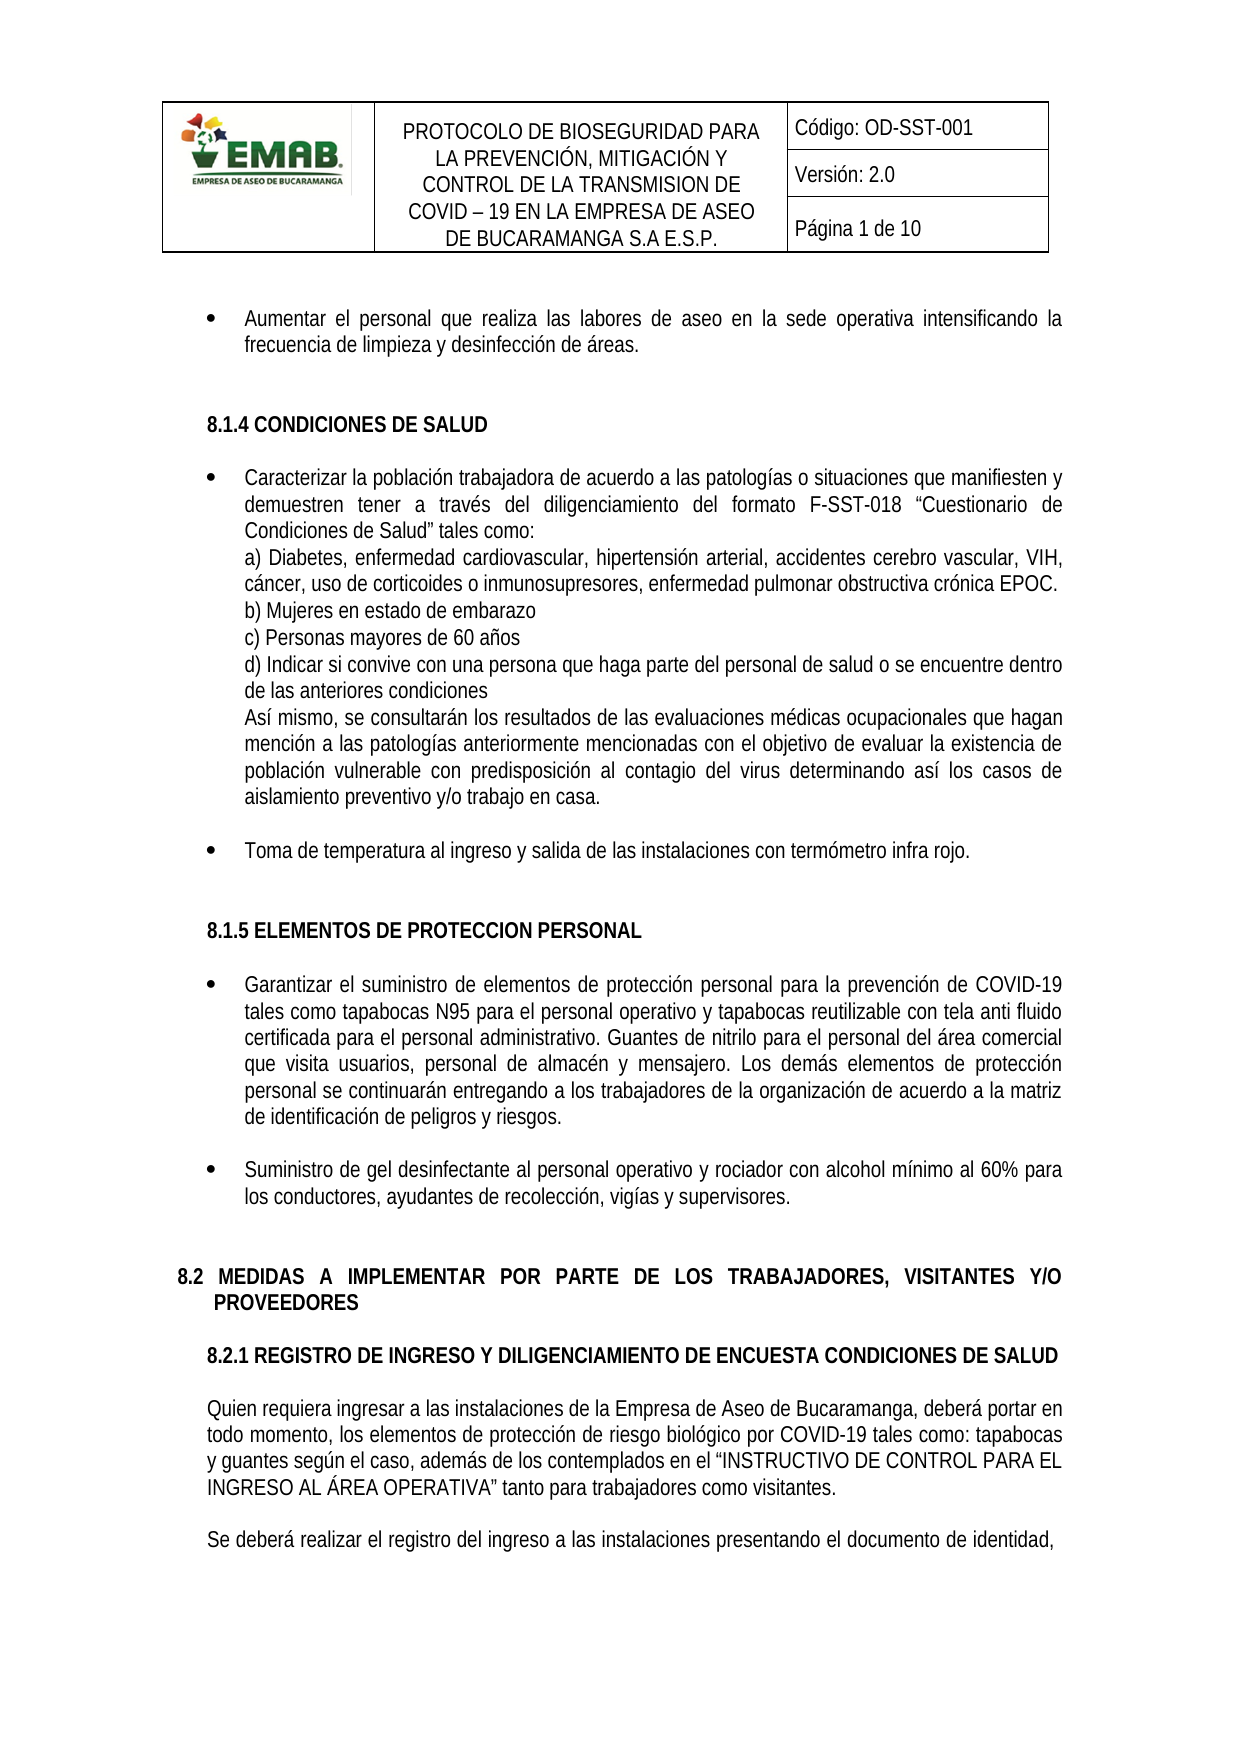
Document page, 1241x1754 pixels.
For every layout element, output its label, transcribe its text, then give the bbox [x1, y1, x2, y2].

subtitle Suministro de gel desinfectante al personal operativo y rociador con alcohol mínimo al 60% para los conductores, ayudantes de recolección, vigías y supervisores. [207, 1156, 1063, 1209]
picture [173, 104, 352, 196]
list Quien requiera ingresar a las instalaciones de la Empresa de Aseo de Bucaramanga, deberá portar en todo momento, los elementos de protección de riesgo biológico por COVID-19 tales como: tapabocas y guantes según el caso, además de los contemplados en el “INSTRUCTIVO DE CONTROL PARA EL INGRESO AL ÁREA OPERATIVA” tanto para trabajadores como visitantes. [207, 1394, 1063, 1500]
subtitle b) Mujeres en estado de embarazo [244, 597, 1063, 623]
list 8.2 MEDIDAS A IMPLEMENTAR POR PARTE DE LOS TRABAJADORES, VISITANTES Y/O PROVEEDORES [177, 1263, 1063, 1315]
subtitle Así mismo, se consultarán los resultados de las evaluaciones médicas ocupacionales que hagan mención a las patologías anteriormente mencionadas con el objetivo de evaluar la existencia de población vulnerable con predisposición al contagio del virus determinando así los casos de aislamiento preventivo y/o trabajo en casa. [244, 704, 1063, 809]
list 8.1.4 CONDICIONES DE SALUD [207, 411, 1063, 437]
subtitle Caracterizar la población trabajadora de acuerdo a las patologías o situaciones que manifiesten y demuestren tener a través del diligenciamiento del formato F-SST-018 “Cuestionario de Condiciones de Salud” tales como: [207, 464, 1063, 543]
list Aumentar el personal que realiza las labores de aseo en la sede operativa intensificando la frecuencia de limpieza y desinfección de áreas. [207, 305, 1063, 358]
subtitle c) Personas mayores de 60 años [244, 624, 1063, 650]
list 8.2.1 REGISTRO DE INGRESO Y DILIGENCIAMIENTO DE ENCUESTA CONDICIONES DE SALUD [207, 1342, 1063, 1368]
subtitle d) Indicar si convive con una persona que haga parte del personal de salud o se encuentre dentro de las anteriores condiciones [244, 651, 1063, 703]
subtitle Garantizar el suministro de elementos de protección personal para la prevención de COVID-19 tales como tapabocas N95 para el personal operativo y tapabocas reutilizable con tela anti fluido certificada para el personal administrativo. Guantes de nitrilo para el personal del área comercial que visita usuarios, personal de almacén y mensajero. Los demás elementos de protección personal se continuarán entregando a los trabajadores de la organización de acuerdo a la matriz de identificación de peligros y riesgos. [207, 971, 1063, 1129]
subtitle a) Diabetes, enfermedad cardiovascular, hipertensión arterial, accidentes cerebro vascular, VIH, cáncer, uso de corticoides o inmunosupresores, enfermedad pulmonar obstructiva crónica EPOC. [244, 544, 1063, 597]
subtitle 8.1.5 ELEMENTOS DE PROTECCION PERSONAL [207, 917, 1063, 944]
subtitle Toma de temperatura al ingreso y salida de las instalaciones con termómetro infra rojo. [207, 837, 1063, 863]
